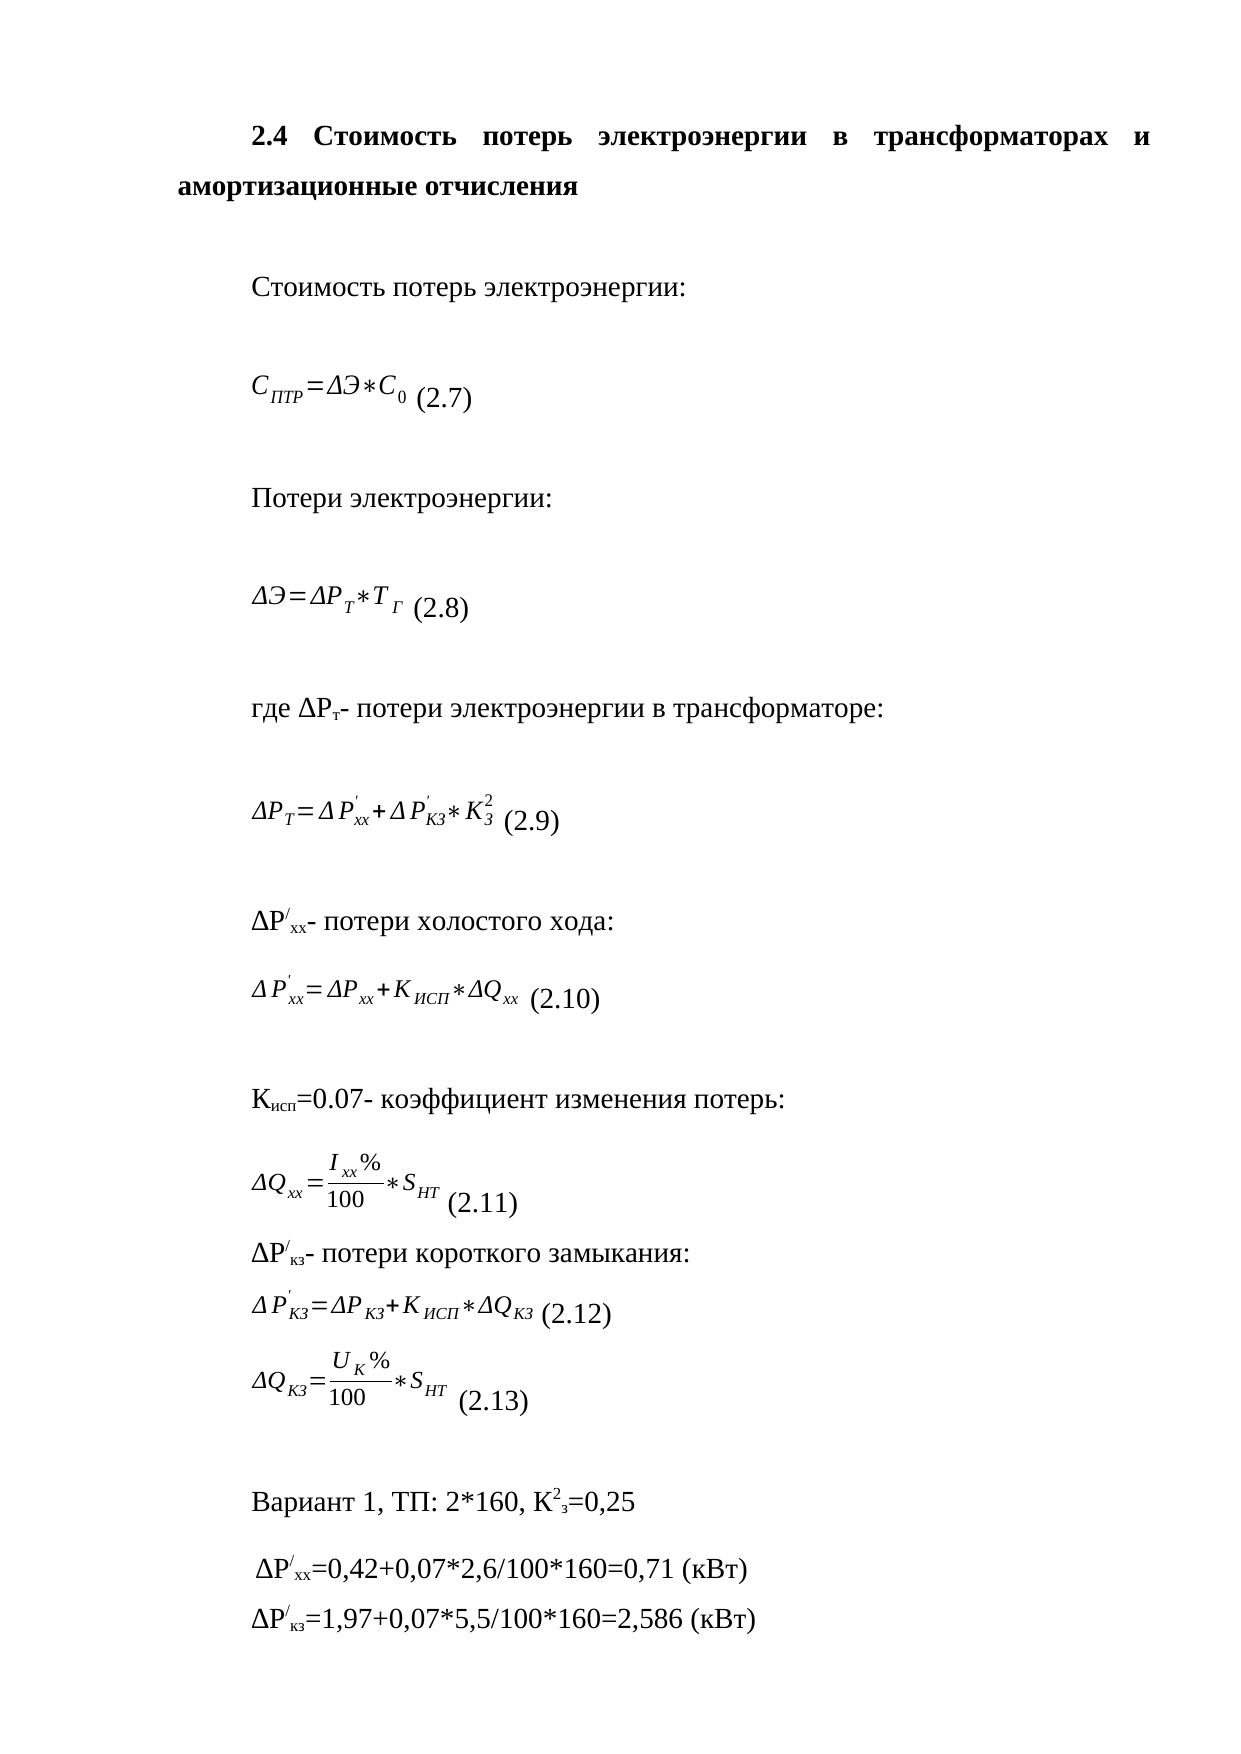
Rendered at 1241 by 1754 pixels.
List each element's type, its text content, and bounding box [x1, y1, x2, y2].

text Потери электроэнергии: [177, 481, 1152, 514]
text (2.12) [177, 1286, 1152, 1329]
text (2.10) [177, 971, 1152, 1014]
text где ∆Рт- потери электроэнергии в трансформаторе: [177, 690, 1152, 724]
text (2.8) [177, 581, 1152, 623]
text Вариант 1, ТП: 2*160, К2з=0,25 [177, 1484, 1152, 1517]
text ∆Р/xx=0,42+0,07*2,6/100*160=0,71 (кВт) [177, 1551, 1152, 1584]
text (2.7) [177, 370, 1152, 413]
text (2.9) [177, 791, 1152, 836]
text (2.11) [177, 1148, 1152, 1219]
text Стоимость потерь электроэнергии: [177, 269, 1152, 303]
text 2.4 Стоимость потерь электроэнергии в трансформаторах и амортизационные отчисления [177, 118, 1152, 202]
text (2.13) [177, 1346, 1152, 1417]
text ∆P/кз=1,97+0,07*5,5/100*160=2,586 (кВт) [177, 1601, 1152, 1635]
text ∆Р/xx- потери холостого хода: [177, 903, 1152, 937]
text ∆P/кз- потери короткого замыкания: [177, 1236, 1152, 1269]
text Кисп=0.07- коэффициент изменения потерь: [177, 1081, 1152, 1115]
